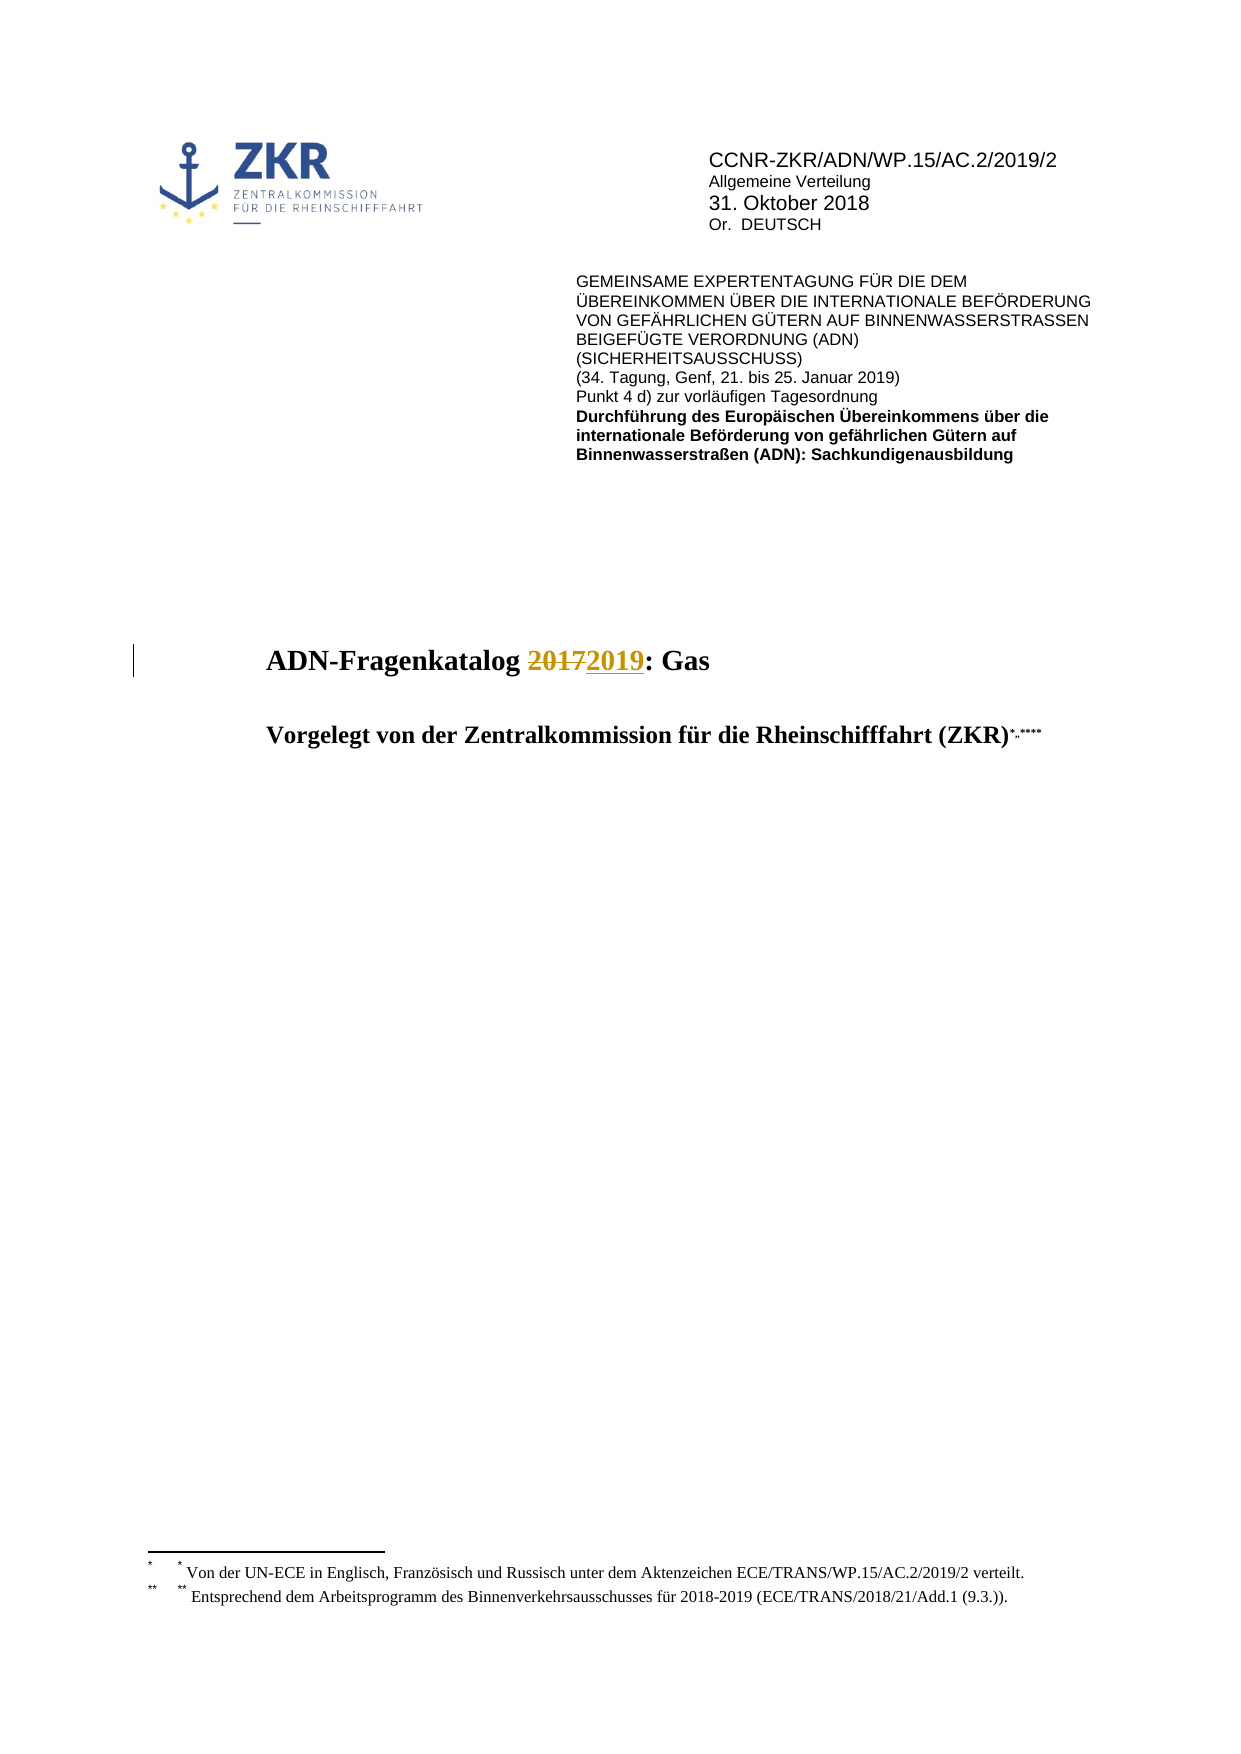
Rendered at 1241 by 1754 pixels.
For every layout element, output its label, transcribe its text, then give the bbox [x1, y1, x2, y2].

text Punkt 4 d) zur vorläufigen Tagesordnung [576, 387, 1093, 406]
text Allgemeine Verteilung [709, 172, 1093, 191]
text Durchführung des Europäischen Übereinkommens über die internationale Beförderung von gefährlichen Gütern auf Binnenwasserstraßen (ADN): Sachkundigenausbildung [576, 406, 1093, 464]
picture [152, 136, 434, 236]
text Or. DEUTSCH [709, 215, 1034, 234]
text CCNR-ZKR/ADN/WP.15/AC.2/2019/2 [709, 148, 1122, 172]
text Vorgelegt von der Zentralkommission für die Rheinschifffahrt (ZKR)*,,** [266, 720, 1093, 749]
text (34. Tagung, Genf, 21. bis 25. Januar 2019) [576, 368, 1093, 387]
text 31. Oktober 2018 [709, 191, 1093, 215]
text GEMEINSAME EXPERTENTAGUNG FÜR DIE DEM ÜBEREINKOMMEN ÜBER DIE INTERNATIONALE BEFÖRDERUNG VON GEFÄHRLICHEN GÜTERN AUF BINNENWASSERSTRASSEN [576, 272, 1093, 330]
text (SICHERHEITSAUSSCHUSS) [576, 349, 1093, 368]
text ADN-Fragenkatalog : Gas [266, 643, 1093, 677]
text BEIGEFÜGTE VERORDNUNG (ADN) [576, 330, 1093, 349]
